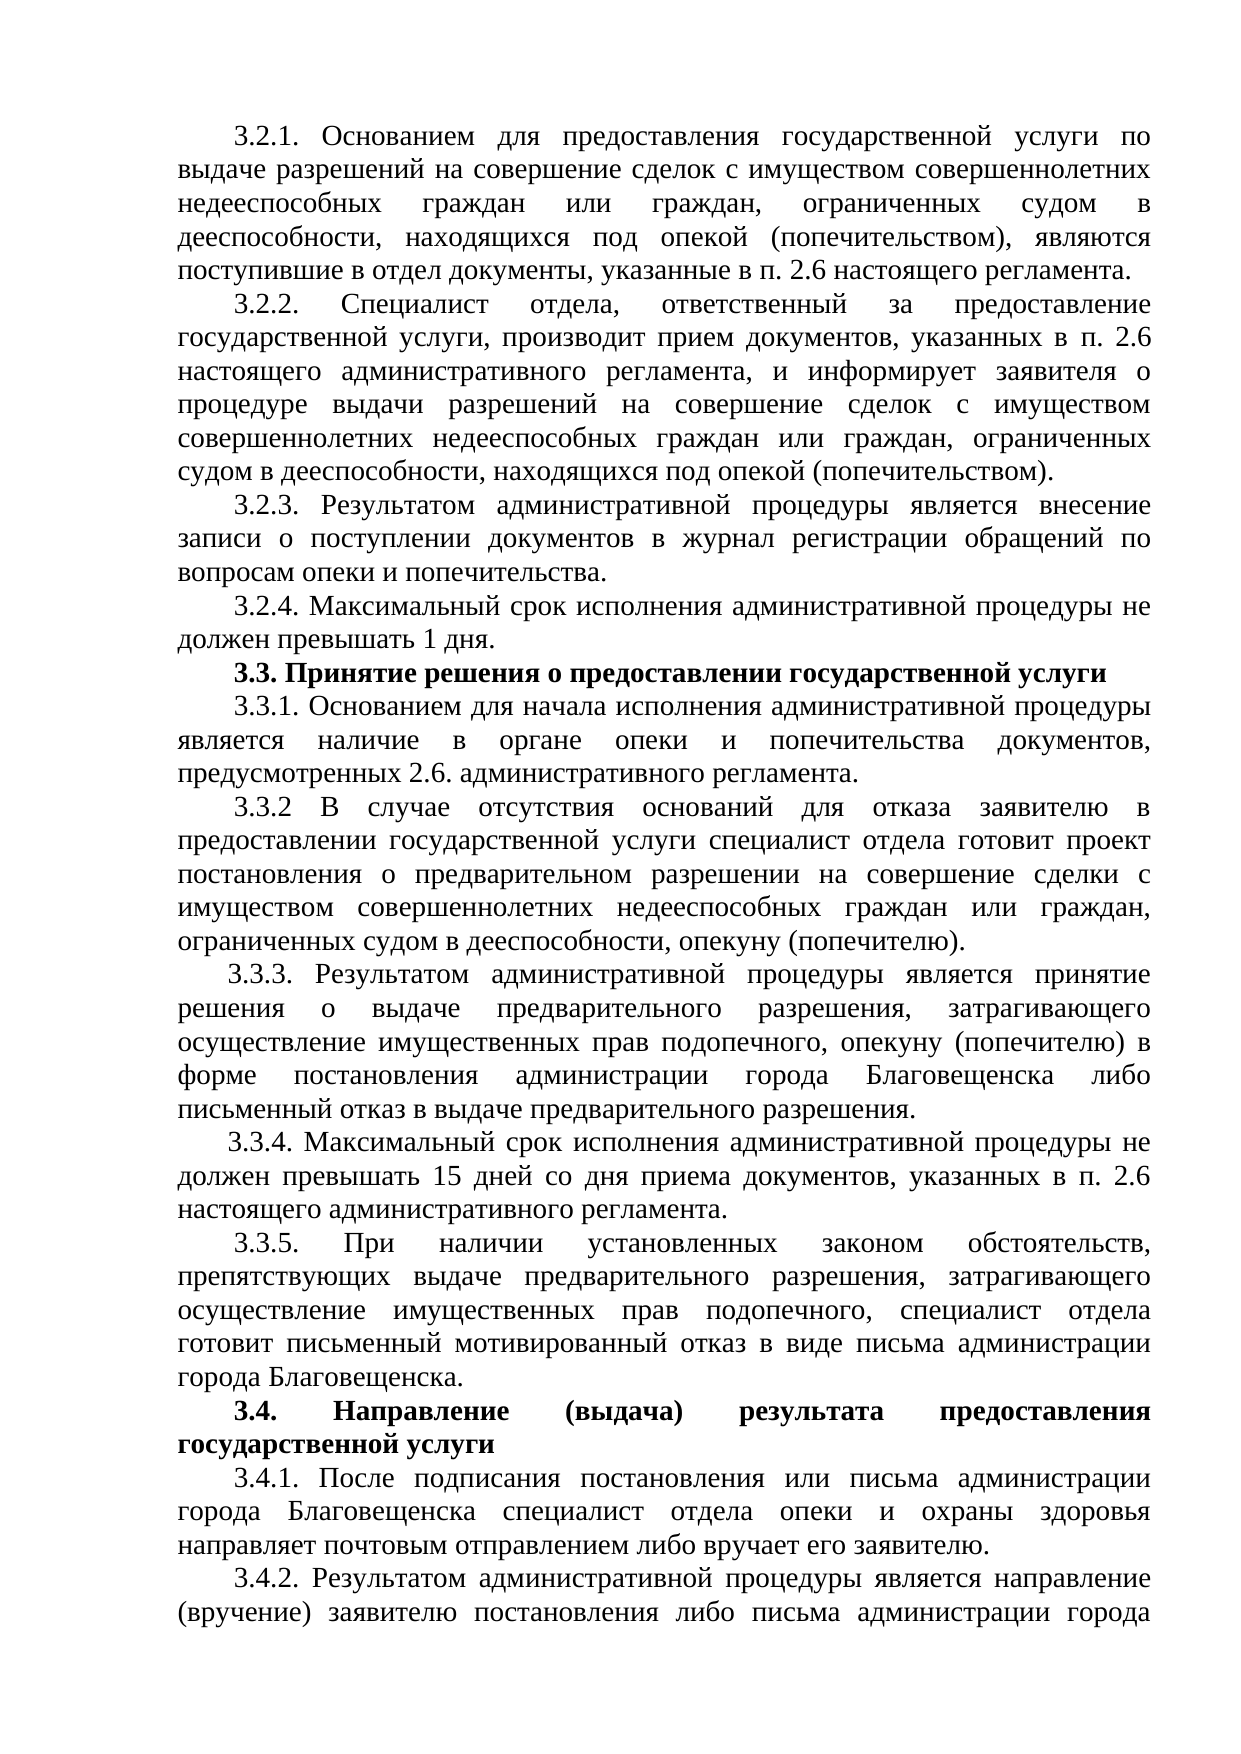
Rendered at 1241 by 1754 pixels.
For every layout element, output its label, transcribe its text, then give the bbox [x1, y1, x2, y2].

text 3.2.3. Результатом административной процедуры является внесение записи о поступлении документов в журнал регистрации обращений по вопросам опеки и попечительства. [177, 487, 1152, 588]
text 3.2.4. Максимальный срок исполнения административной процедуры не должен превышать 1 дня. [177, 588, 1152, 655]
text 3.3.5. При наличии установленных законом обстоятельств, препятствующих выдаче предварительного разрешения, затрагивающего осуществление имущественных прав подопечного, специалист отдела готовит письменный мотивированный отказ в виде письма администрации города Благовещенска. [177, 1225, 1152, 1393]
text 3.3.2 В случае отсутствия оснований для отказа заявителю в предоставлении государственной услуги специалист отдела готовит проект постановления о предварительном разрешении на совершение сделки с имуществом совершеннолетних недееспособных граждан или граждан, ограниченных судом в дееспособности, опекуну (попечителю). [177, 789, 1152, 957]
text 3.4.1. После подписания постановления или письма администрации города Благовещенска специалист отдела опеки и охраны здоровья направляет почтовым отправлением либо вручает его заявителю. [177, 1460, 1152, 1560]
text 3.4. Направление (выдача) результата предоставления государственной услуги [177, 1393, 1152, 1460]
text 3.3. Принятие решения о предоставлении государственной услуги [177, 655, 1152, 688]
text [177, 1560, 1152, 1627]
text 3.3.1. Основанием для начала исполнения административной процедуры является наличие в органе опеки и попечительства документов, предусмотренных 2.6. административного регламента. [177, 688, 1152, 789]
text 3.3.4. Максимальный срок исполнения административной процедуры не должен превышать 15 дней со дня приема документов, указанных в п. 2.6 настоящего административного регламента. [177, 1124, 1152, 1225]
text 3.2.2. Специалист отдела, ответственный за предоставление государственной услуги, производит прием документов, указанных в п. 2.6 настоящего административного регламента, и информирует заявителя о процедуре выдачи разрешений на совершение сделок с имуществом совершеннолетних недееспособных граждан или граждан, ограниченных судом в дееспособности, находящихся под опекой (попечительством). [177, 286, 1152, 487]
text 3.2.1. Основанием для предоставления государственной услуги по выдаче разрешений на совершение сделок с имуществом совершеннолетних недееспособных граждан или граждан, ограниченных судом в дееспособности, находящихся под опекой (попечительством), являются поступившие в отдел документы, указанные в п. 2.6 настоящего регламента. [177, 118, 1152, 286]
text 3.3.3. Результатом административной процедуры является принятие решения о выдаче предварительного разрешения, затрагивающего осуществление имущественных прав подопечного, опекуну (попечителю) в форме постановления администрации города Благовещенска либо письменный отказ в выдаче предварительного разрешения. [177, 957, 1152, 1124]
